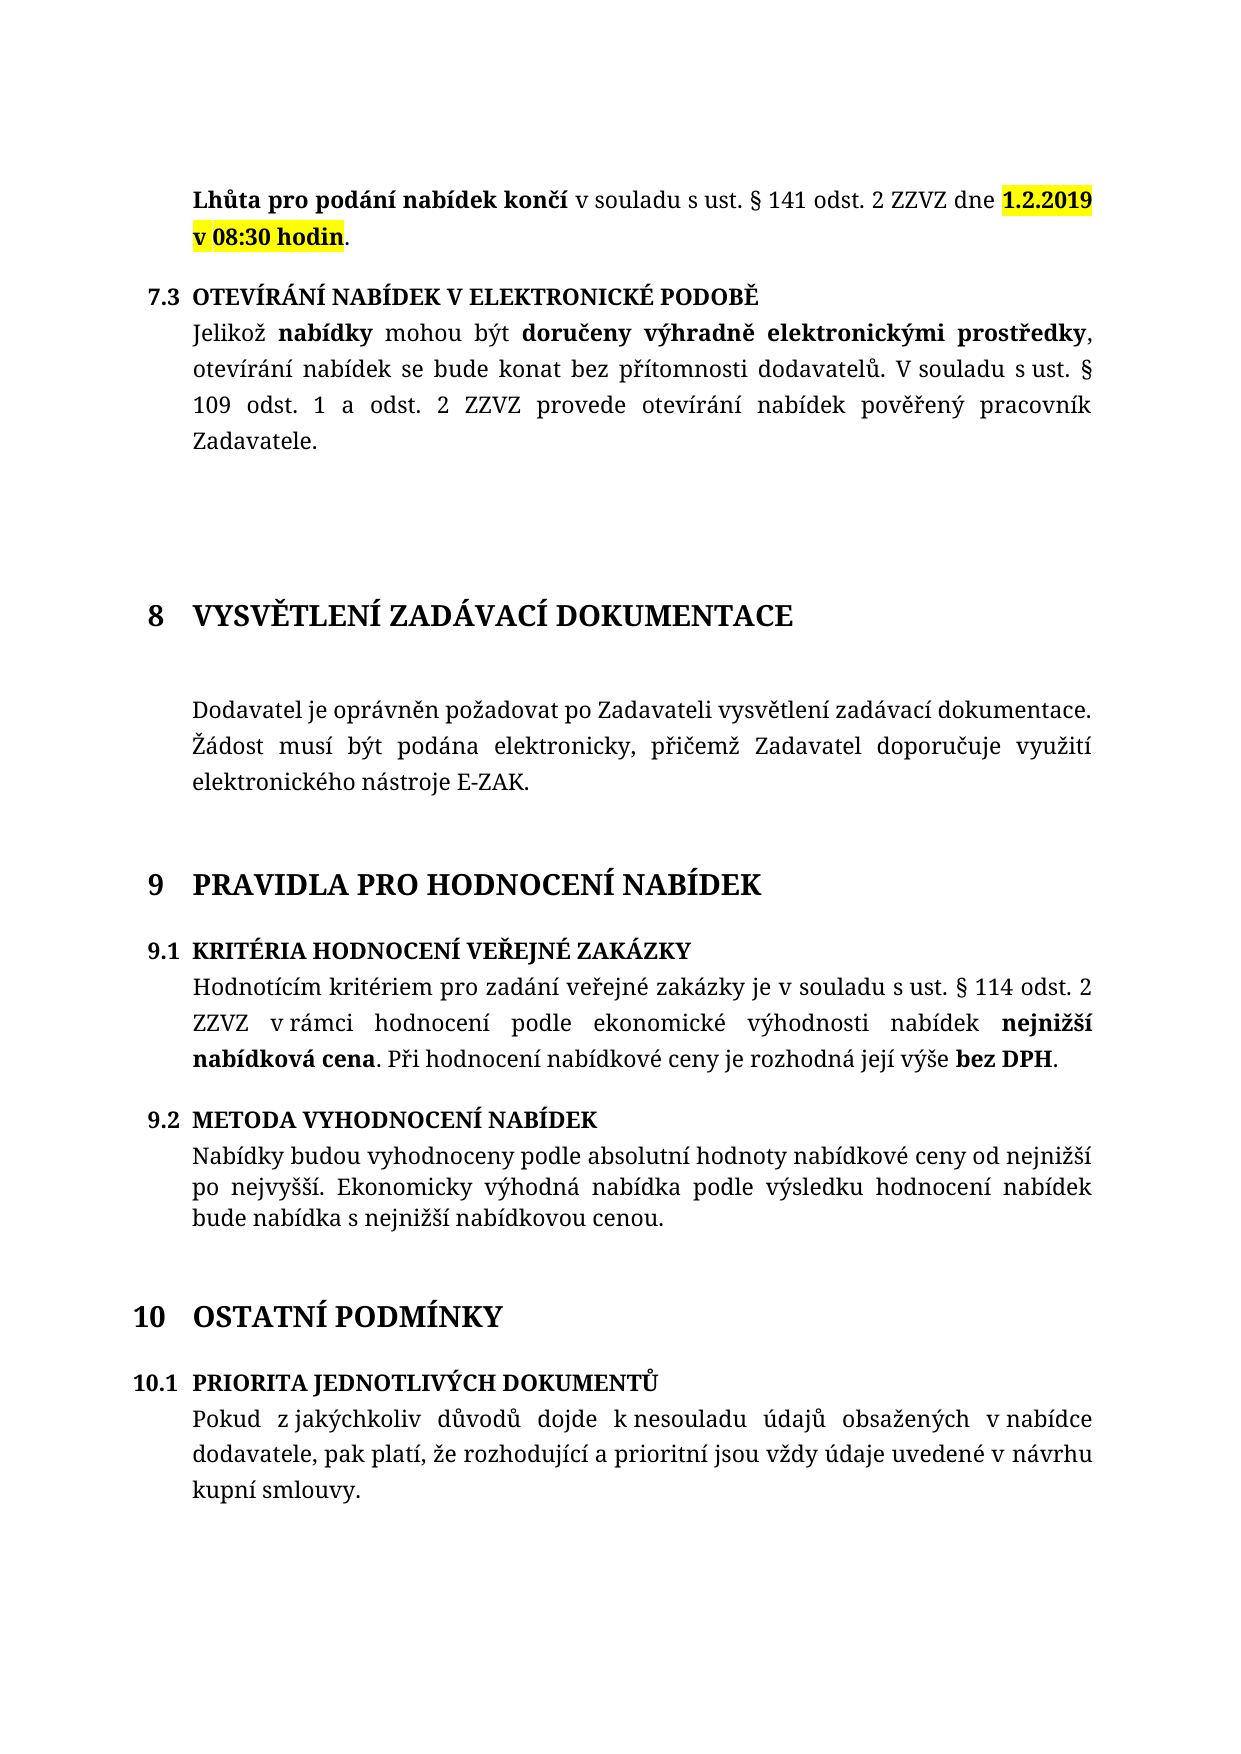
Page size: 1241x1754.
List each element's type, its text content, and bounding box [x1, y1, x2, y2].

text Hodnotícím kritériem pro zadání veřejné zakázky je v souladu s ust. § 114 odst. 2 ZZVZ v rámci hodnocení podle ekonomické výhodnosti nabídek nejnižší nabídková cena. Při hodnocení nabídkové ceny je rozhodná její výše bez DPH. [193, 971, 1093, 1074]
text Nabídky budou vyhodnoceny podle absolutní hodnoty nabídkové ceny od nejnižší po nejvyšší. Ekonomicky výhodná nabídka podle výsledku hodnocení nabídek bude nabídka s nejnižší nabídkovou cenou. [192, 1140, 1093, 1233]
text Dodavatel je oprávněn požadovat po Zadavateli vysvětlení zadávací dokumentace. Žádost musí být podána elektronicky, přičemž Zadavatel doporučuje využití elektronického nástroje E-ZAK. [192, 694, 1093, 797]
subtitle PRIORITA JEDNOTLIVÝCH DOKUMENTŮ [133, 1367, 1093, 1398]
subtitle KRITÉRIA HODNOCENÍ VEŘEJNÉ ZAKÁZKY [147, 935, 1093, 966]
text Pokud z jakýchkoliv důvodů dojde k nesouladu údajů obsažených v nabídce dodavatele, pak platí, že rozhodující a prioritní jsou vždy údaje uvedené v návrhu kupní smlouvy. [192, 1402, 1093, 1506]
subtitle OSTATNÍ PODMÍNKY [133, 1296, 1093, 1336]
subtitle PRAVIDLA PRO HODNOCENÍ NABÍDEK [148, 864, 1093, 904]
subtitle OTEVÍRÁNÍ NABÍDEK V ELEKTRONICKÉ PODOBĚ [148, 281, 1093, 313]
subtitle VYSVĚTLENÍ ZADÁVACÍ DOKUMENTACE [148, 595, 1093, 635]
text Jelikož nabídky mohou být doručeny výhradně elektronickými prostředky, otevírání nabídek se bude konat bez přítomnosti dodavatelů. V souladu s ust. § 109 odst. 1 a odst. 2 ZZVZ provede otevírání nabídek pověřený pracovník Zadavatele. [193, 317, 1093, 456]
subtitle METODA VYHODNOCENÍ NABÍDEK [147, 1104, 1093, 1135]
text Lhůta pro podání nabídek končí v souladu s ust. § 141 odst. 2 ZZVZ dne 1.2.2019 v 08:30 hodin. [193, 184, 1093, 252]
